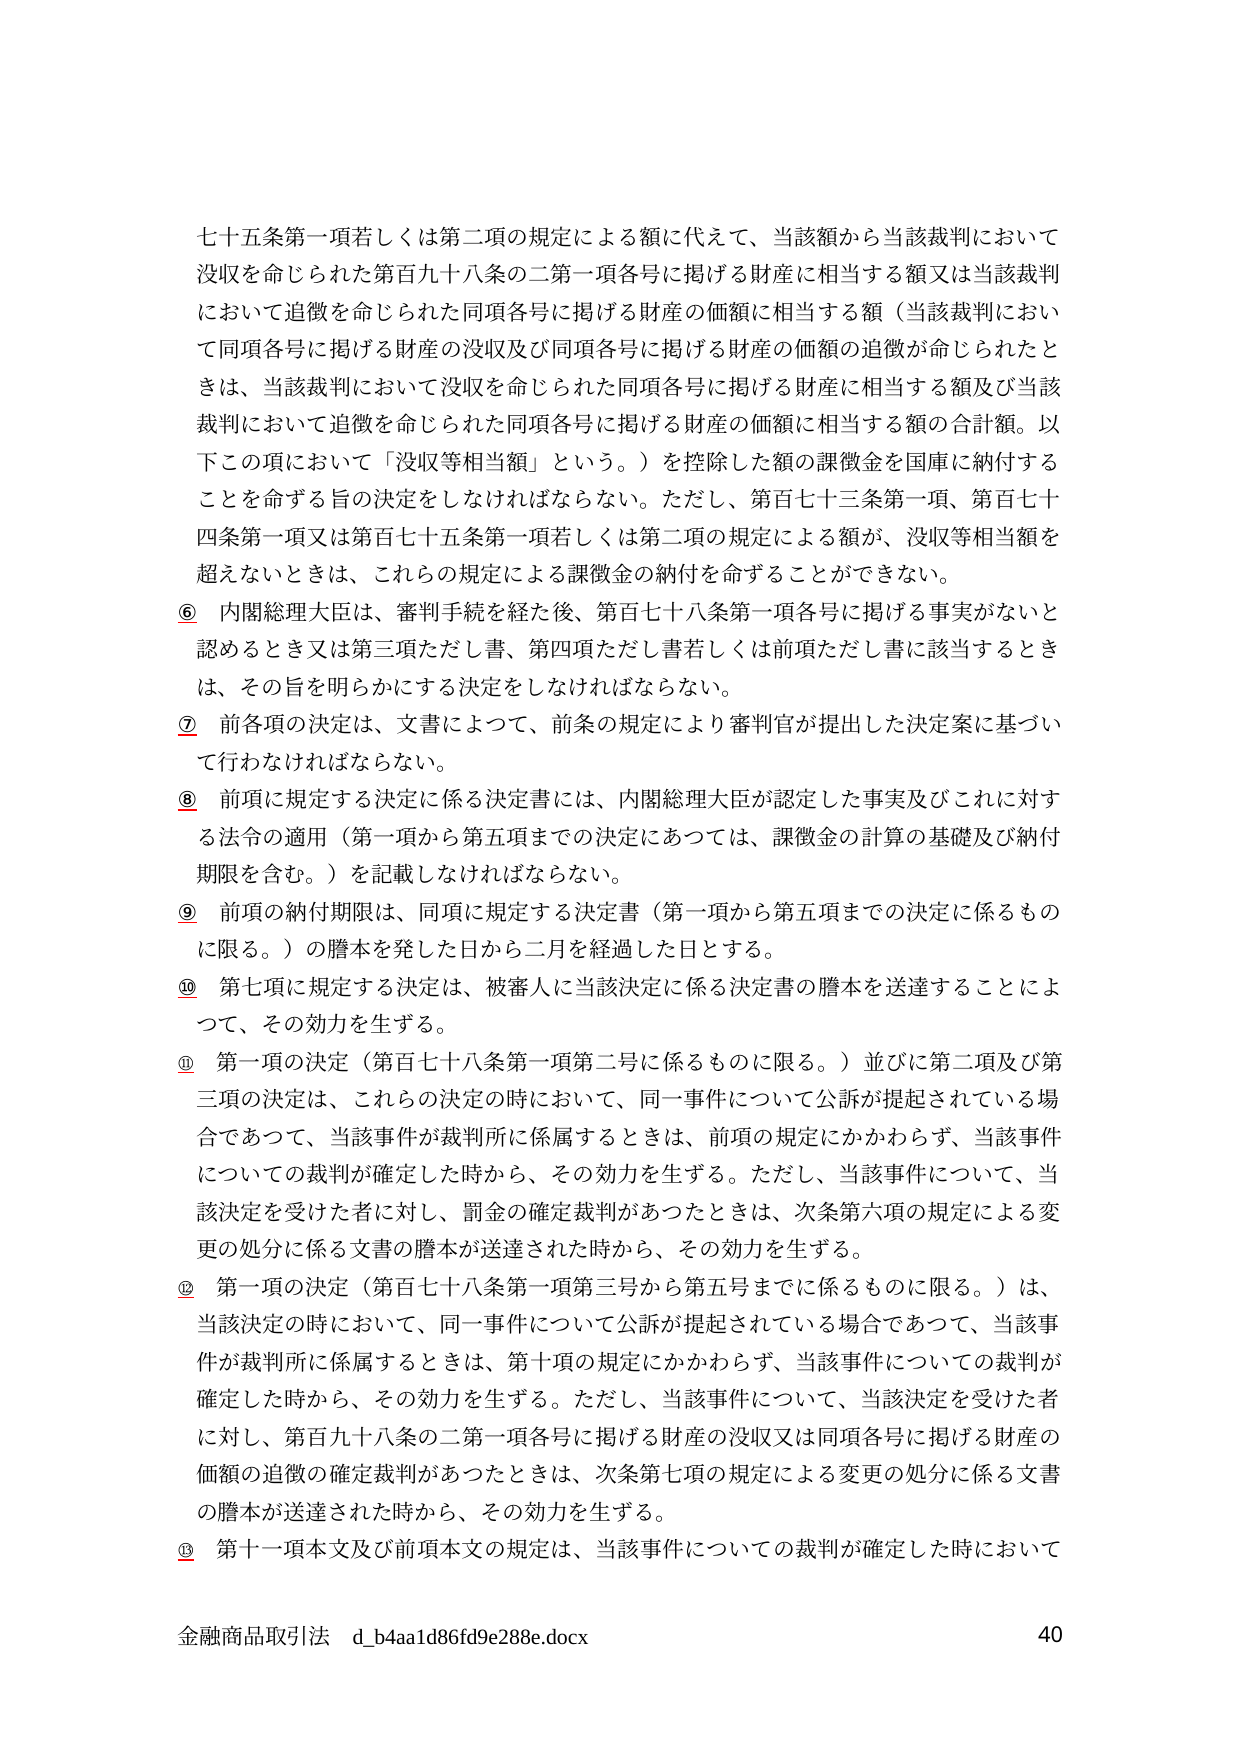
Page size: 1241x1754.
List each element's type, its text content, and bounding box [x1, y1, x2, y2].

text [177, 1529, 1063, 1567]
text ⑧ 前項に規定する決定に係る決定書には、内閣総理大臣が認定した事実及びこれに対する法令の適用（第一項から第五項までの決定にあつては、課徴金の計算の基礎及び納付期限を含む。）を記載しなければならない。 [177, 779, 1063, 892]
text ⑦ 前各項の決定は、文書によつて、前条の規定により審判官が提出した決定案に基づいて行わなければならない。 [177, 704, 1063, 779]
text ⑨ 前項の納付期限は、同項に規定する決定書（第一項から第五項までの決定に係るものに限る。）の謄本を発した日から二月を経過した日とする。 [177, 892, 1063, 967]
text ⑪ 第一項の決定（第百七十八条第一項第二号に係るものに限る。）並びに第二項及び第三項の決定は、これらの決定の時において、同一事件について公訴が提起されている場合であつて、当該事件が裁判所に係属するときは、前項の規定にかかわらず、当該事件についての裁判が確定した時から、その効力を生ずる。ただし、当該事件について、当該決定を受けた者に対し、罰金の確定裁判があつたときは、次条第六項の規定による変更の処分に係る文書の謄本が送達された時から、その効力を生ずる。 [177, 1042, 1063, 1267]
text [177, 217, 1063, 592]
text ⑩ 第七項に規定する決定は、被審人に当該決定に係る決定書の謄本を送達することによつて、その効力を生ずる。 [177, 967, 1063, 1042]
text ⑥ 内閣総理大臣は、審判手続を経た後、第百七十八条第一項各号に掲げる事実がないと認めるとき又は第三項ただし書、第四項ただし書若しくは前項ただし書に該当するときは、その旨を明らかにする決定をしなければならない。 [177, 592, 1063, 704]
text ⑫ 第一項の決定（第百七十八条第一項第三号から第五号までに係るものに限る。）は、当該決定の時において、同一事件について公訴が提起されている場合であつて、当該事件が裁判所に係属するときは、第十項の規定にかかわらず、当該事件についての裁判が確定した時から、その効力を生ずる。ただし、当該事件について、当該決定を受けた者に対し、第百九十八条の二第一項各号に掲げる財産の没収又は同項各号に掲げる財産の価額の追徴の確定裁判があつたときは、次条第七項の規定による変更の処分に係る文書の謄本が送達された時から、その効力を生ずる。 [177, 1267, 1063, 1529]
